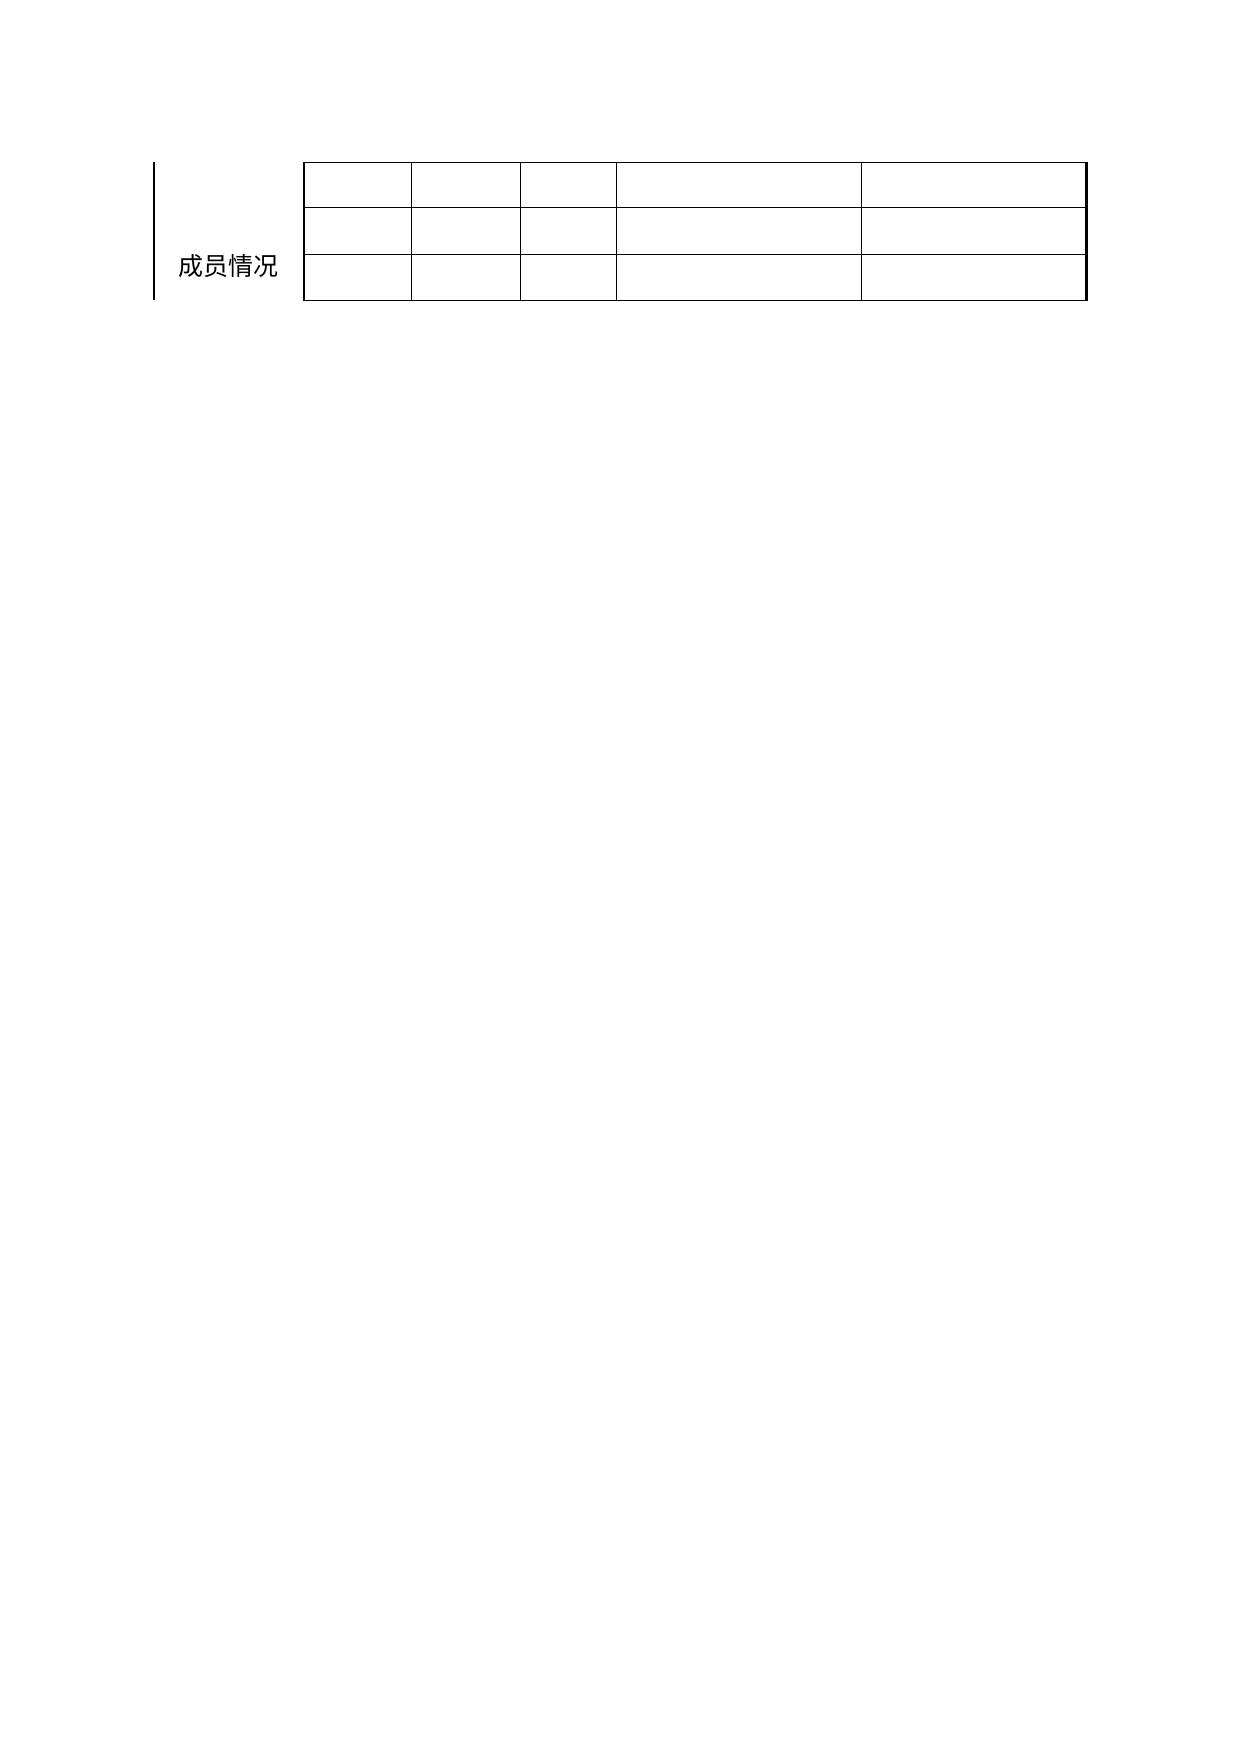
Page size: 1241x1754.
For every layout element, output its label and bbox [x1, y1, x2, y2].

table_cell [862, 163, 1085, 207]
table_cell [305, 255, 411, 300]
table_cell [521, 208, 616, 253]
table_cell [305, 163, 411, 207]
table_cell [412, 208, 520, 253]
table_cell [862, 255, 1085, 300]
table_cell [412, 255, 520, 300]
table_cell [305, 208, 411, 253]
table_cell [617, 163, 861, 207]
table_cell [862, 208, 1085, 253]
table_cell [521, 163, 616, 207]
table_cell [617, 255, 861, 300]
table_cell [412, 163, 520, 207]
table_cell [617, 208, 861, 253]
table_cell [521, 255, 616, 300]
